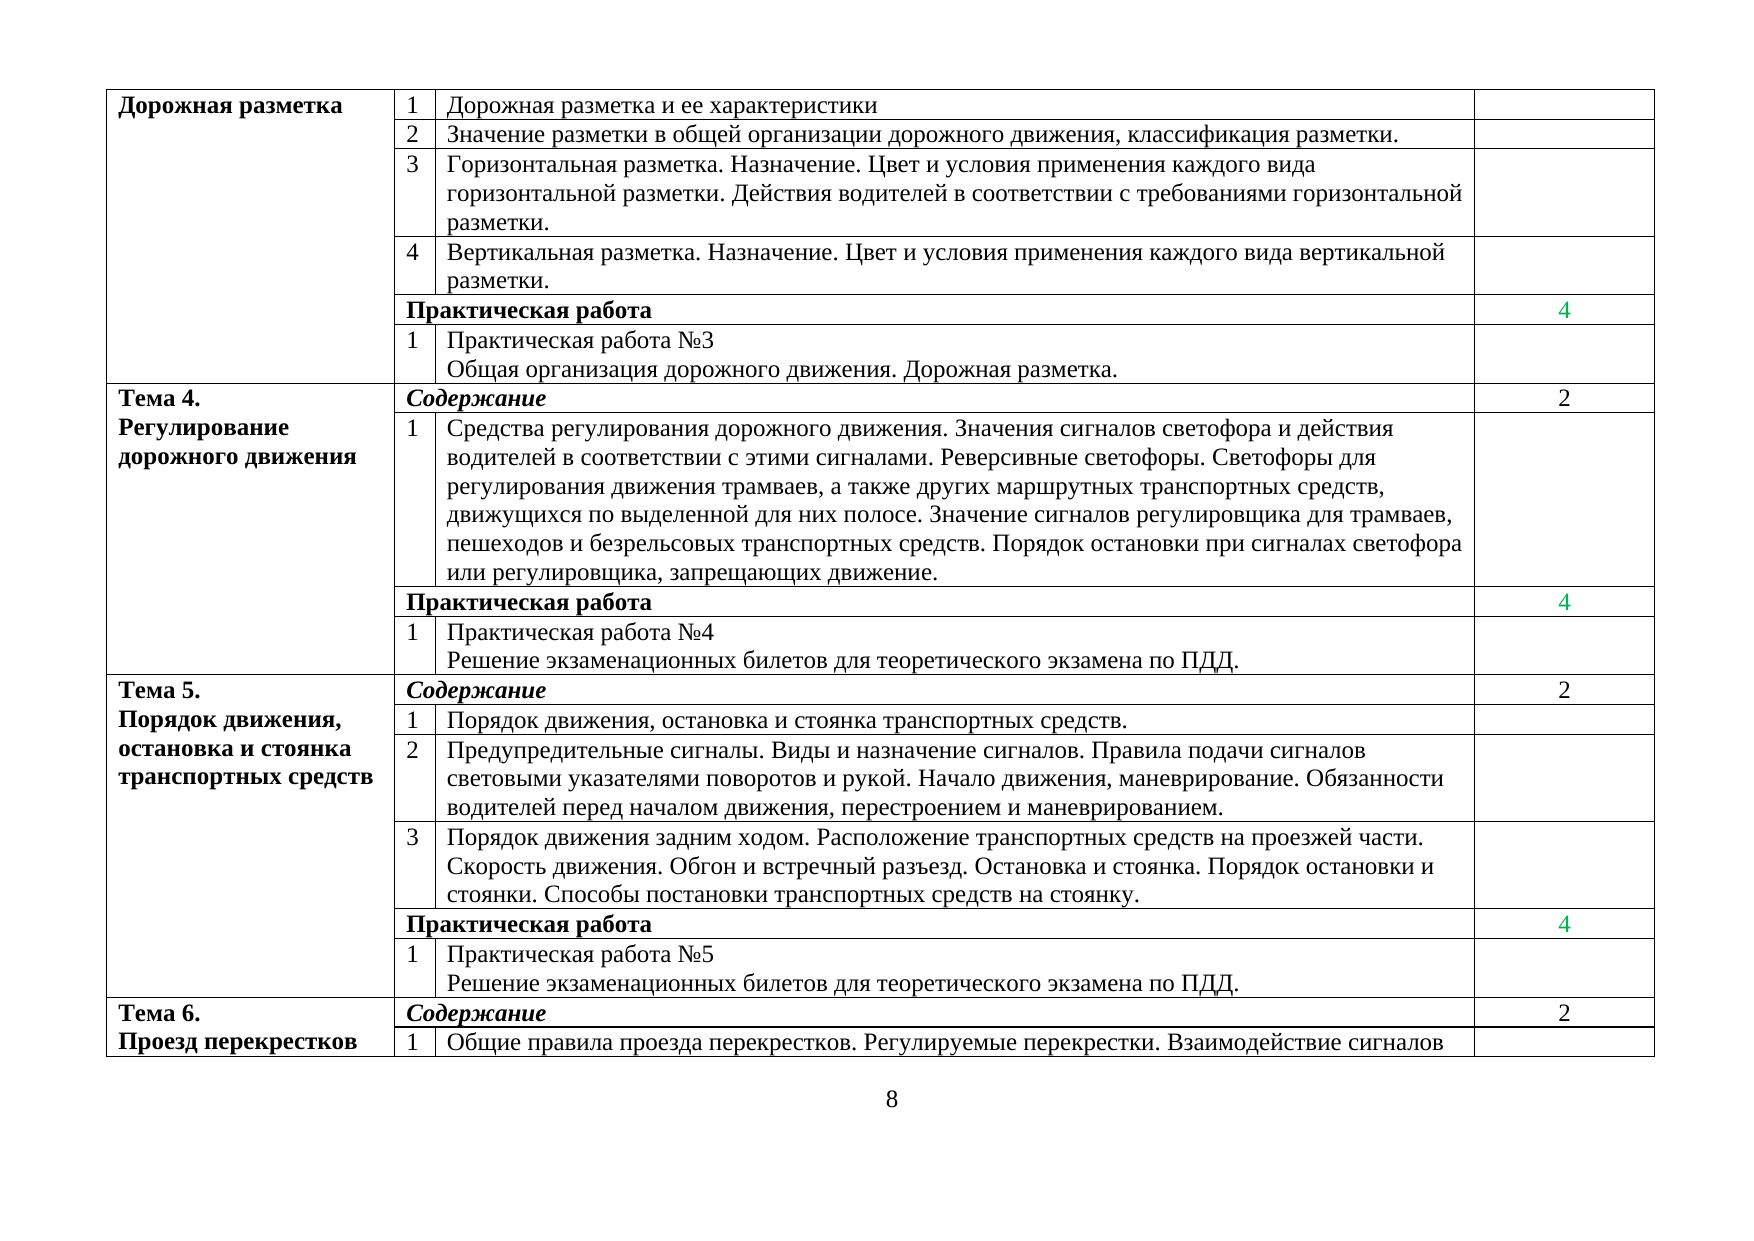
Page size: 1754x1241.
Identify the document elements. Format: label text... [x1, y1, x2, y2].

table_cell Дорожная разметка и ее характеристики [436, 90, 1474, 118]
table_cell Порядок движения задним ходом. Расположение транспортных средств на проезжей части. Скорость движения. Обгон и встречный разъезд. Остановка и стоянка. Порядок остановки и стоянки. Способы постановки транспортных средств на стоянку. [436, 822, 1474, 908]
table_cell 1 [395, 90, 435, 118]
table_cell Практическая работа №4 Решение экзаменационных билетов для теоретического экзамена по ПДД. [436, 617, 1474, 674]
table_cell Вертикальная разметка. Назначение. Цвет и условия применения каждого вида вертикальной разметки. [436, 237, 1474, 294]
table_cell Горизонтальная разметка. Назначение. Цвет и условия применения каждого вида горизонтальной разметки. Действия водителей в соответствии с требованиями горизонтальной разметки. [436, 149, 1474, 236]
table_cell [1475, 325, 1654, 382]
table_cell 3 [395, 149, 435, 236]
table_cell 2 [1475, 384, 1654, 412]
table_cell 4 [1475, 587, 1654, 616]
table_cell Средства регулирования дорожного движения. Значения сигналов светофора и действия водителей в соответствии с этими сигналами. Реверсивные светофоры. Светофоры для регулирования движения трамваев, а также других маршрутных транспортных средств, движущихся по выделенной для них полосе. Значение сигналов регулировщика для трамваев, пешеходов и безрельсовых транспортных средств. Порядок остановки при сигналах светофора или регулировщика, запрещающих движение. [436, 413, 1474, 586]
table_cell [1475, 90, 1654, 118]
table_cell Практическая работа №3 Общая организация дорожного движения. Дорожная разметка. [436, 325, 1474, 382]
table_cell 4 [1475, 909, 1654, 938]
table_cell Тема 5. Порядок движения, остановка и стоянка транспортных средств [107, 675, 394, 997]
table_cell Тема 4. Регулирование дорожного движения [107, 384, 394, 674]
table_cell 1 [395, 1028, 435, 1056]
table_cell Практическая работа [395, 295, 1474, 324]
table_cell 2 [1475, 675, 1654, 704]
table_cell [1475, 939, 1654, 997]
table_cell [107, 90, 394, 382]
table_cell 3 [395, 822, 435, 908]
table_cell [1475, 735, 1654, 821]
table_cell Значение разметки в общей организации дорожного движения, классификация разметки. [436, 120, 1474, 148]
table_cell 4 [1475, 295, 1654, 324]
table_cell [436, 1028, 1474, 1056]
table_cell Предупредительные сигналы. Виды и назначение сигналов. Правила подачи сигналов световыми указателями поворотов и рукой. Начало движения, маневрирование. Обязанности водителей перед началом движения, перестроением и маневрированием. [436, 735, 1474, 821]
table_cell 1 [395, 705, 435, 734]
table_cell Содержание [395, 384, 1474, 412]
table_cell [1475, 822, 1654, 908]
table_cell 1 [395, 939, 435, 997]
table_cell [1475, 705, 1654, 734]
table_cell [1475, 617, 1654, 674]
table_cell Порядок движения, остановка и стоянка транспортных средств. [436, 705, 1474, 734]
table_cell [1475, 149, 1654, 236]
table_cell [1475, 1028, 1654, 1056]
table_cell Содержание [395, 675, 1474, 704]
table_cell Тема 6. Проезд перекрестков [107, 998, 394, 1056]
table_cell [1475, 120, 1654, 148]
table_cell Практическая работа №5 Решение экзаменационных билетов для теоретического экзамена по ПДД. [436, 939, 1474, 997]
table_cell 4 [395, 237, 435, 294]
table_cell Практическая работа [395, 587, 1474, 616]
table_cell [1475, 413, 1654, 586]
table_cell Содержание [395, 998, 1474, 1026]
table_cell 2 [395, 735, 435, 821]
table_cell 1 [395, 617, 435, 674]
table_cell [1475, 237, 1654, 294]
table_cell 1 [395, 413, 435, 586]
table_cell 1 [395, 325, 435, 382]
table_cell Практическая работа [395, 909, 1474, 938]
table_cell 2 [395, 120, 435, 148]
table_cell 2 [1475, 998, 1654, 1026]
